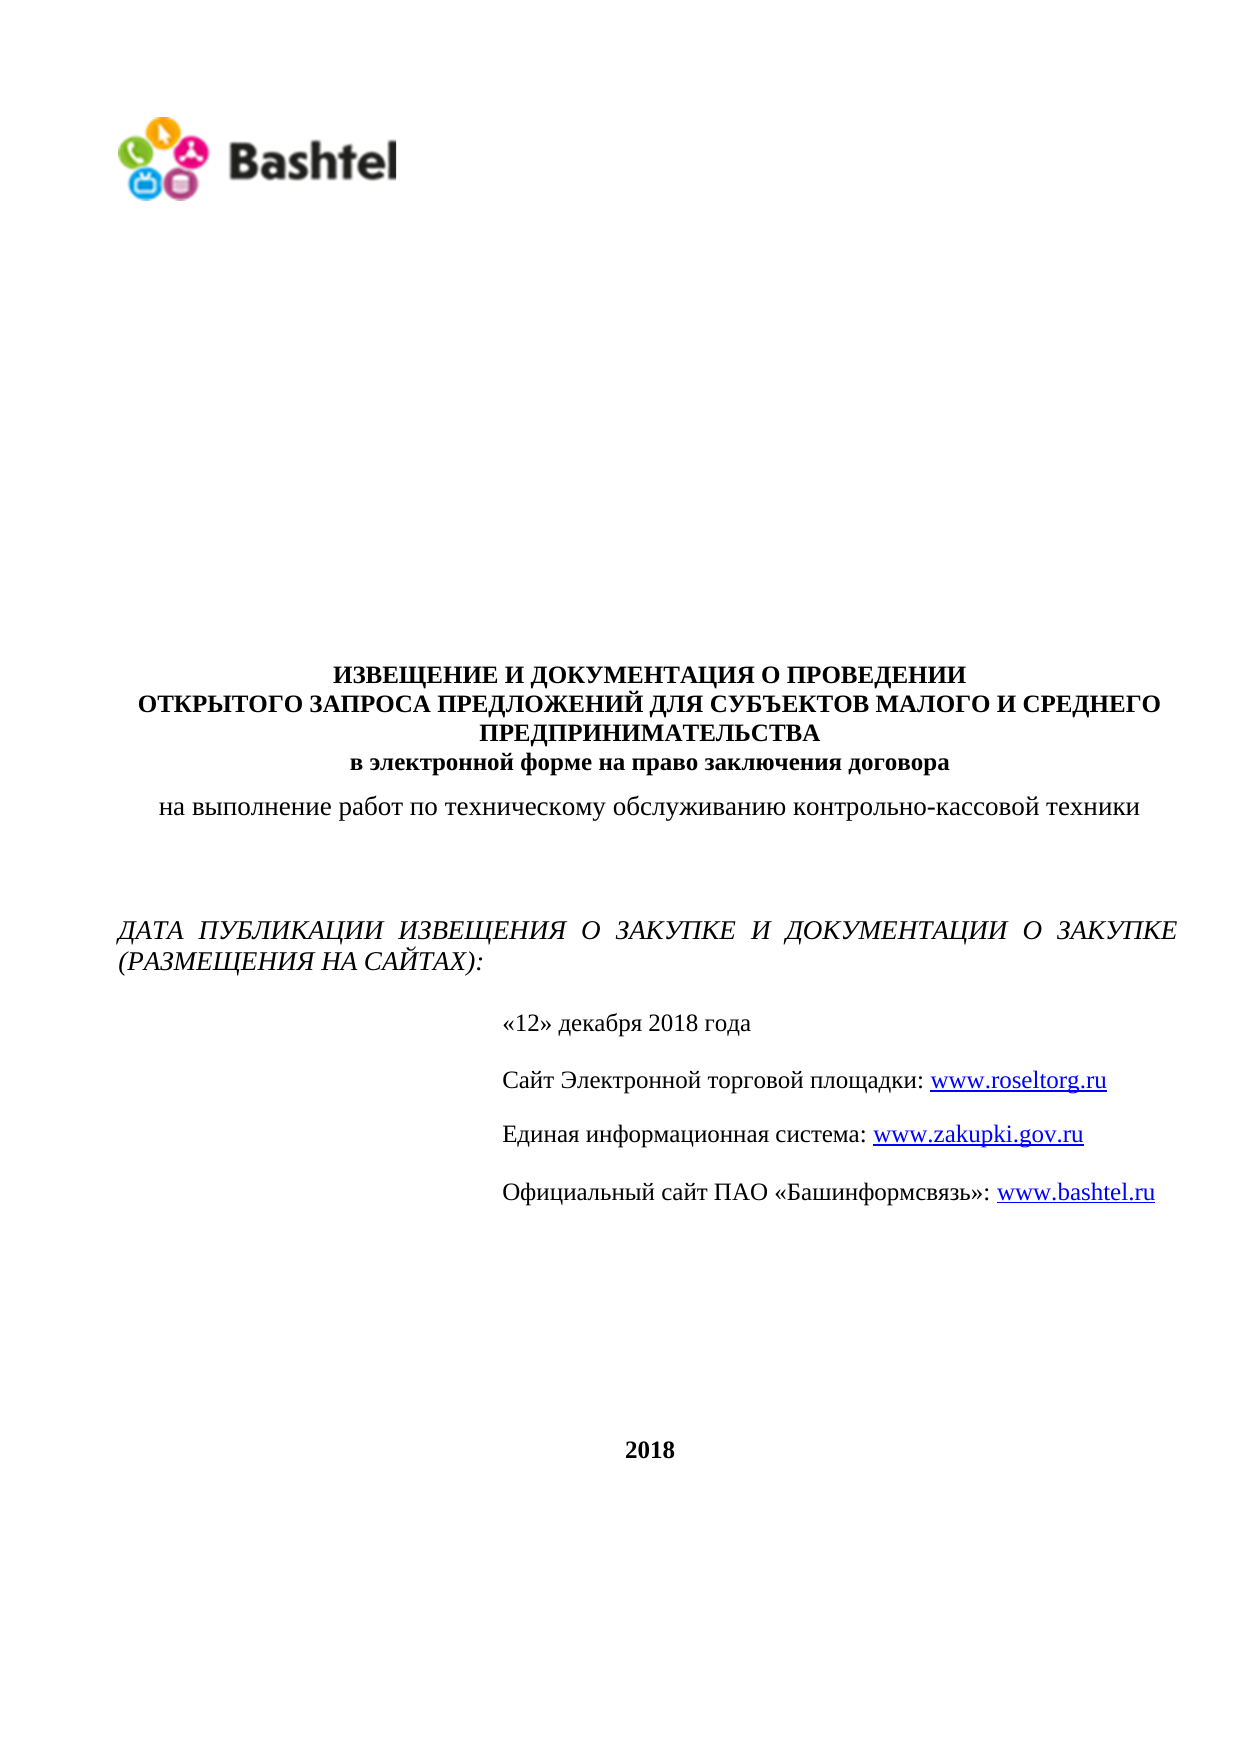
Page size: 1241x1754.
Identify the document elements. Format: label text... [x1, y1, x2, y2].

text «12» декабря 2018 года [502, 1008, 1181, 1037]
picture [118, 117, 397, 201]
text ИЗВЕЩЕНИЕ И ДОКУМЕНТАЦИЯ О ПРОВЕДЕНИИ [118, 660, 1181, 689]
text 2018 [118, 1435, 1181, 1464]
text ДАТА ПУБЛИКАЦИИ ИЗВЕЩЕНИЯ О ЗАКУПКЕ И ДОКУМЕНТАЦИИ О ЗАКУПКЕ (РАЗМЕЩЕНИЯ НА САЙТАХ): [118, 914, 1181, 977]
text Официальный сайт ПАО «Башинформсвязь»: www.bashtel.ru [502, 1177, 1181, 1205]
text в электронной форме на право заключения договора [118, 747, 1181, 775]
text Сайт Электронной торговой площадки: www.roseltorg.ru [502, 1065, 1181, 1094]
text ОТКРЫТОГО ЗАПРОСА ПРЕДЛОЖЕНИЙ ДЛЯ СУБЪЕКТОВ МАЛОГО И СРЕДНЕГО ПРЕДПРИНИМАТЕЛЬСТВА [118, 689, 1181, 747]
text на выполнение работ по техническому обслуживанию контрольно-кассовой техники [118, 790, 1181, 821]
text Единая информационная система: www.zakupki.gov.ru [502, 1119, 1181, 1148]
